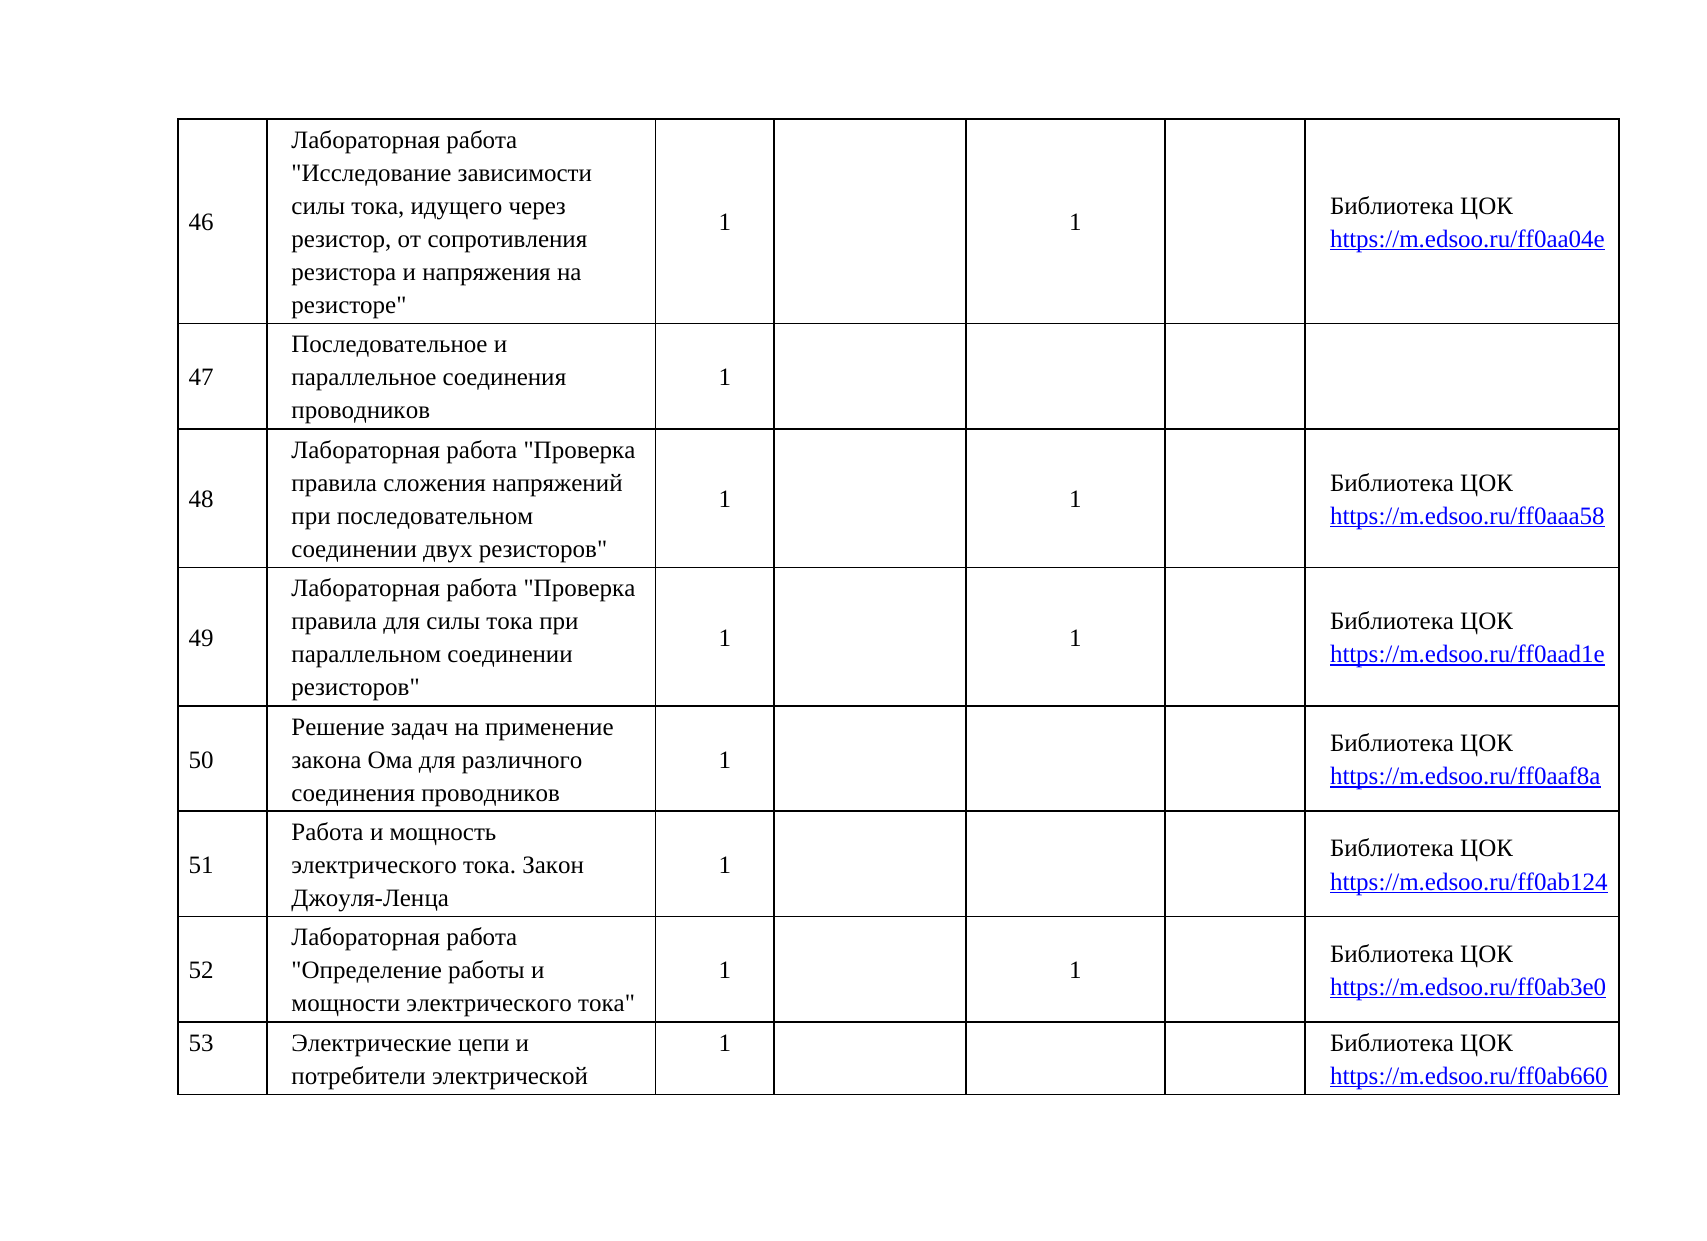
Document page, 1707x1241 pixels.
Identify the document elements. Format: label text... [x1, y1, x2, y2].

table_cell Библиотека ЦОК https://m.edsoo.ru/ff0aaa58 [1306, 430, 1618, 566]
table_cell 47 [179, 324, 266, 428]
table_cell [1166, 324, 1304, 428]
table_cell 1 [656, 568, 773, 705]
table_cell [775, 324, 965, 428]
table_cell [775, 120, 965, 323]
table_cell [775, 917, 965, 1021]
table_cell 1 [656, 812, 773, 916]
table_cell 1 [656, 917, 773, 1021]
table_cell [967, 707, 1164, 810]
table_cell 1 [656, 324, 773, 428]
table_cell 51 [179, 812, 266, 916]
table_cell Последовательное и параллельное соединения проводников [268, 324, 655, 428]
table_cell 1 [967, 568, 1164, 705]
table_cell Библиотека ЦОК https://m.edsoo.ru/ff0aaf8a [1306, 707, 1618, 810]
table_cell 52 [179, 917, 266, 1021]
table_cell 48 [179, 430, 266, 566]
table_cell Библиотека ЦОК https://m.edsoo.ru/ff0aa04e [1306, 120, 1618, 323]
table_cell Лабораторная работа "Исследование зависимости силы тока, идущего через резистор, от сопротивления резистора и напряжения на резисторе" [268, 120, 655, 323]
table_cell 1 [656, 430, 773, 566]
table_cell [967, 324, 1164, 428]
table_cell Библиотека ЦОК https://m.edsoo.ru/ff0aad1e [1306, 568, 1618, 705]
table_cell Решение задач на применение закона Ома для различного соединения проводников [268, 707, 655, 810]
table_cell [1166, 707, 1304, 810]
table_cell [1166, 812, 1304, 916]
table_cell 1 [967, 917, 1164, 1021]
table_cell Библиотека ЦОК https://m.edsoo.ru/ff0ab124 [1306, 812, 1618, 916]
table_cell [775, 707, 965, 810]
table_cell 53 [179, 1023, 266, 1093]
table_cell Работа и мощность электрического тока. Закон Джоуля-Ленца [268, 812, 655, 916]
table_cell [775, 1023, 965, 1093]
table_cell [775, 430, 965, 566]
table_cell [1166, 917, 1304, 1021]
table_cell 1 [967, 430, 1164, 566]
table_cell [1306, 1023, 1618, 1093]
table_cell [967, 812, 1164, 916]
table_cell 1 [656, 1023, 773, 1093]
table_cell [1166, 120, 1304, 323]
table_cell 50 [179, 707, 266, 810]
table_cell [268, 1023, 655, 1093]
table_cell Лабораторная работа "Проверка правила сложения напряжений при последовательном соединении двух резисторов" [268, 430, 655, 566]
table_cell Лабораторная работа "Определение работы и мощности электрического тока" [268, 917, 655, 1021]
table_cell [1166, 430, 1304, 566]
table_cell 1 [656, 707, 773, 810]
table_cell [967, 1023, 1164, 1093]
table_cell [1166, 568, 1304, 705]
table_cell 1 [967, 120, 1164, 323]
table_cell [1166, 1023, 1304, 1093]
table_cell 46 [179, 120, 266, 323]
table_cell Лабораторная работа "Проверка правила для силы тока при параллельном соединении резисторов" [268, 568, 655, 705]
table_cell 1 [656, 120, 773, 323]
table_cell 49 [179, 568, 266, 705]
table_cell Библиотека ЦОК https://m.edsoo.ru/ff0ab3e0 [1306, 917, 1618, 1021]
table_cell [1306, 324, 1618, 428]
table_cell [775, 812, 965, 916]
table_cell [775, 568, 965, 705]
